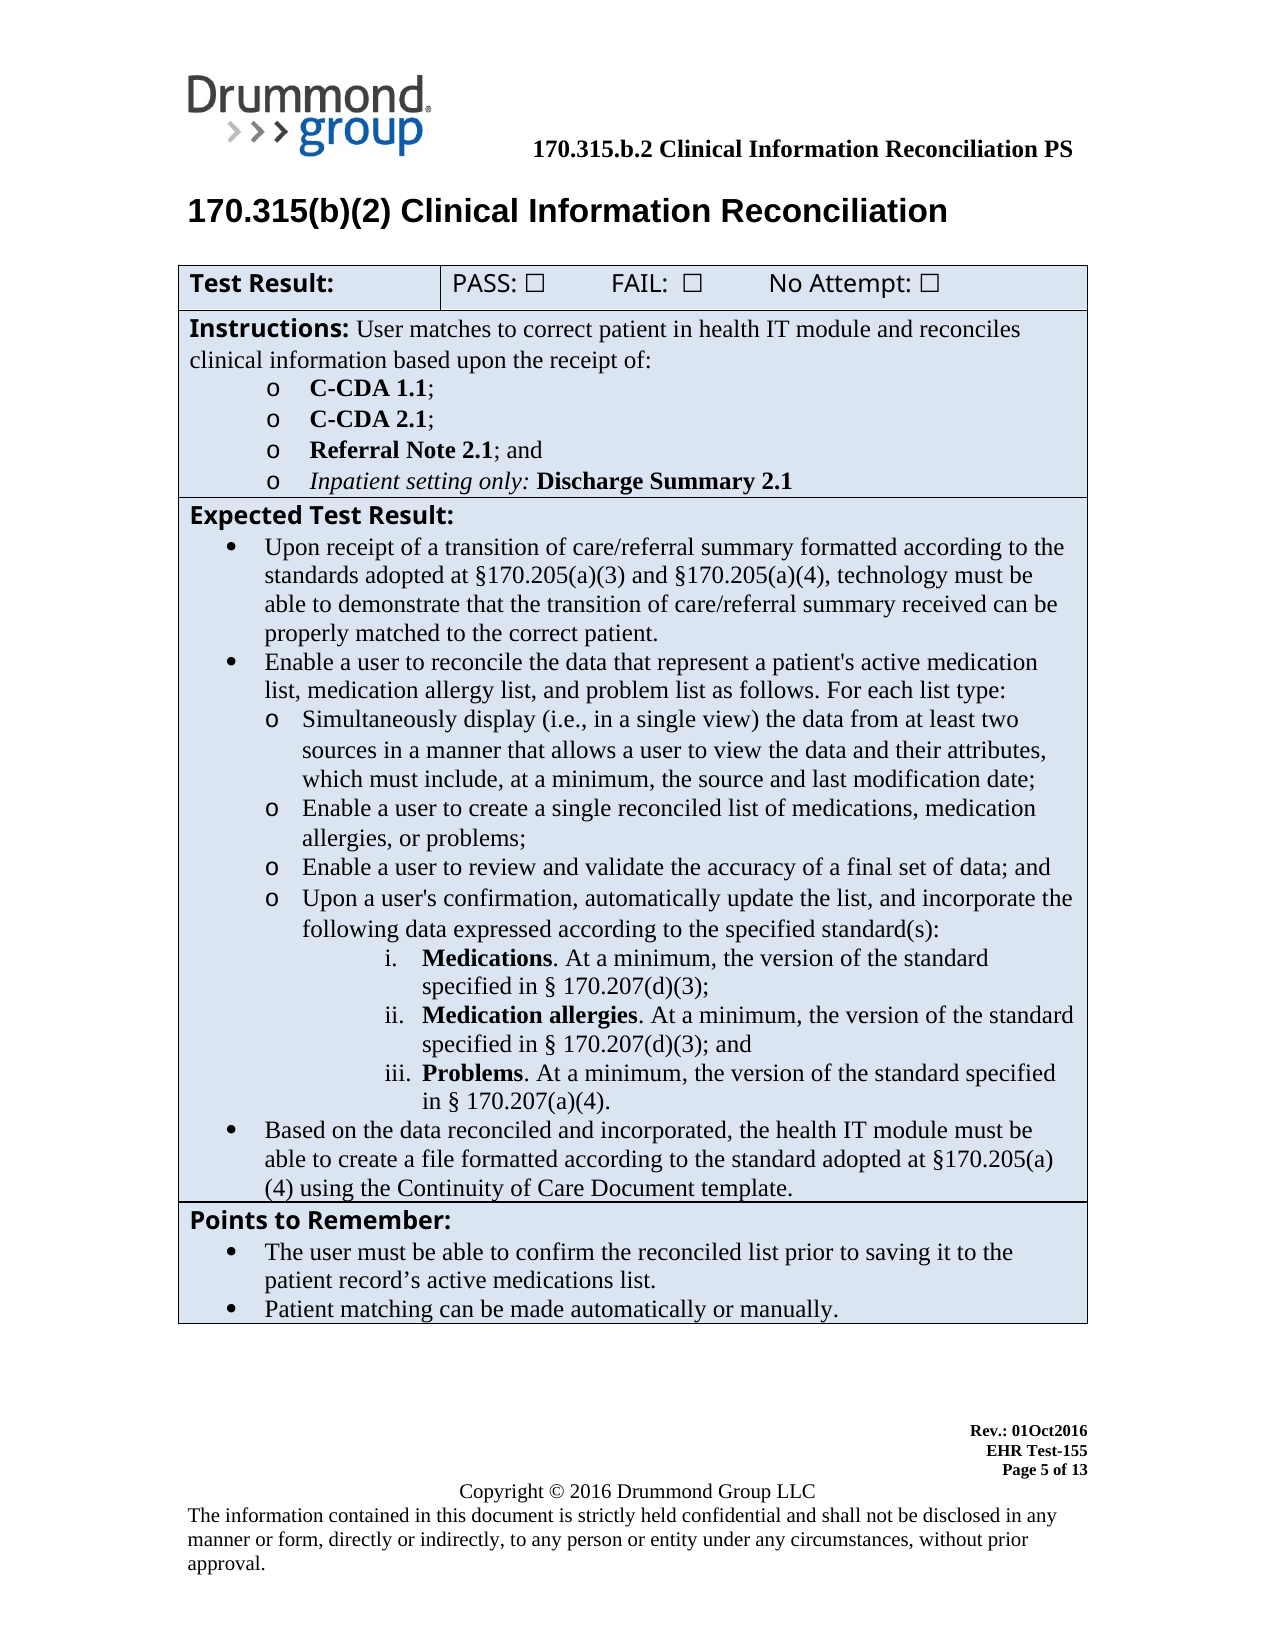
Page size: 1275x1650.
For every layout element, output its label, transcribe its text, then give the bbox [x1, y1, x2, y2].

table_header Test Result: [179, 266, 440, 309]
table_cell Points to Remember: The user must be able to confirm the reconciled list prior to saving it to the patient record’s active medications list. Patient matching can be made automatically or manually. [179, 1203, 1087, 1323]
table_header PASS: FAIL: No Attempt: [441, 266, 1087, 309]
subtitle 170.315(b)(2) Clinical Information Reconciliation [187, 191, 1087, 229]
picture [187, 75, 433, 157]
table_cell Instructions: User matches to correct patient in health IT module and reconciles clinical information based upon the receipt of: C-CDA 1.1; C-CDA 2.1; Referral Note 2.1; and Inpatient setting only: Discharge Summary 2.1 [179, 311, 1087, 497]
table_cell Expected Test Result: Upon receipt of a transition of care/referral summary formatted according to the standards adopted at §170.205(a)(3) and §170.205(a)(4), technology must be able to demonstrate that the transition of care/referral summary received can be properly matched to the correct patient. Enable a user to reconcile the data that represent a patient's active medication list, medication allergy list, and problem list as follows. For each list type: Simultaneously display (i.e., in a single view) the data from at least two sources in a manner that allows a user to view the data and their attributes, which must include, at a minimum, the source and last modification date; Enable a user to create a single reconciled list of medications, medication allergies, or problems; Enable a user to review and validate the accuracy of a final set of data; and Upon a user's confirmation, automatically update the list, and incorporate the following data expressed according to the specified standard(s): Medications. At a minimum, the version of the standard specified in § 170.207(d)(3); Medication allergies. At a minimum, the version of the standard specified in § 170.207(d)(3); and Problems. At a minimum, the version of the standard specified in § 170.207(a)(4). Based on the data reconciled and incorporated, the health IT module must be able to create a file formatted according to the standard adopted at §170.205(a)(4) using the Continuity of Care Document template. [179, 498, 1087, 1201]
